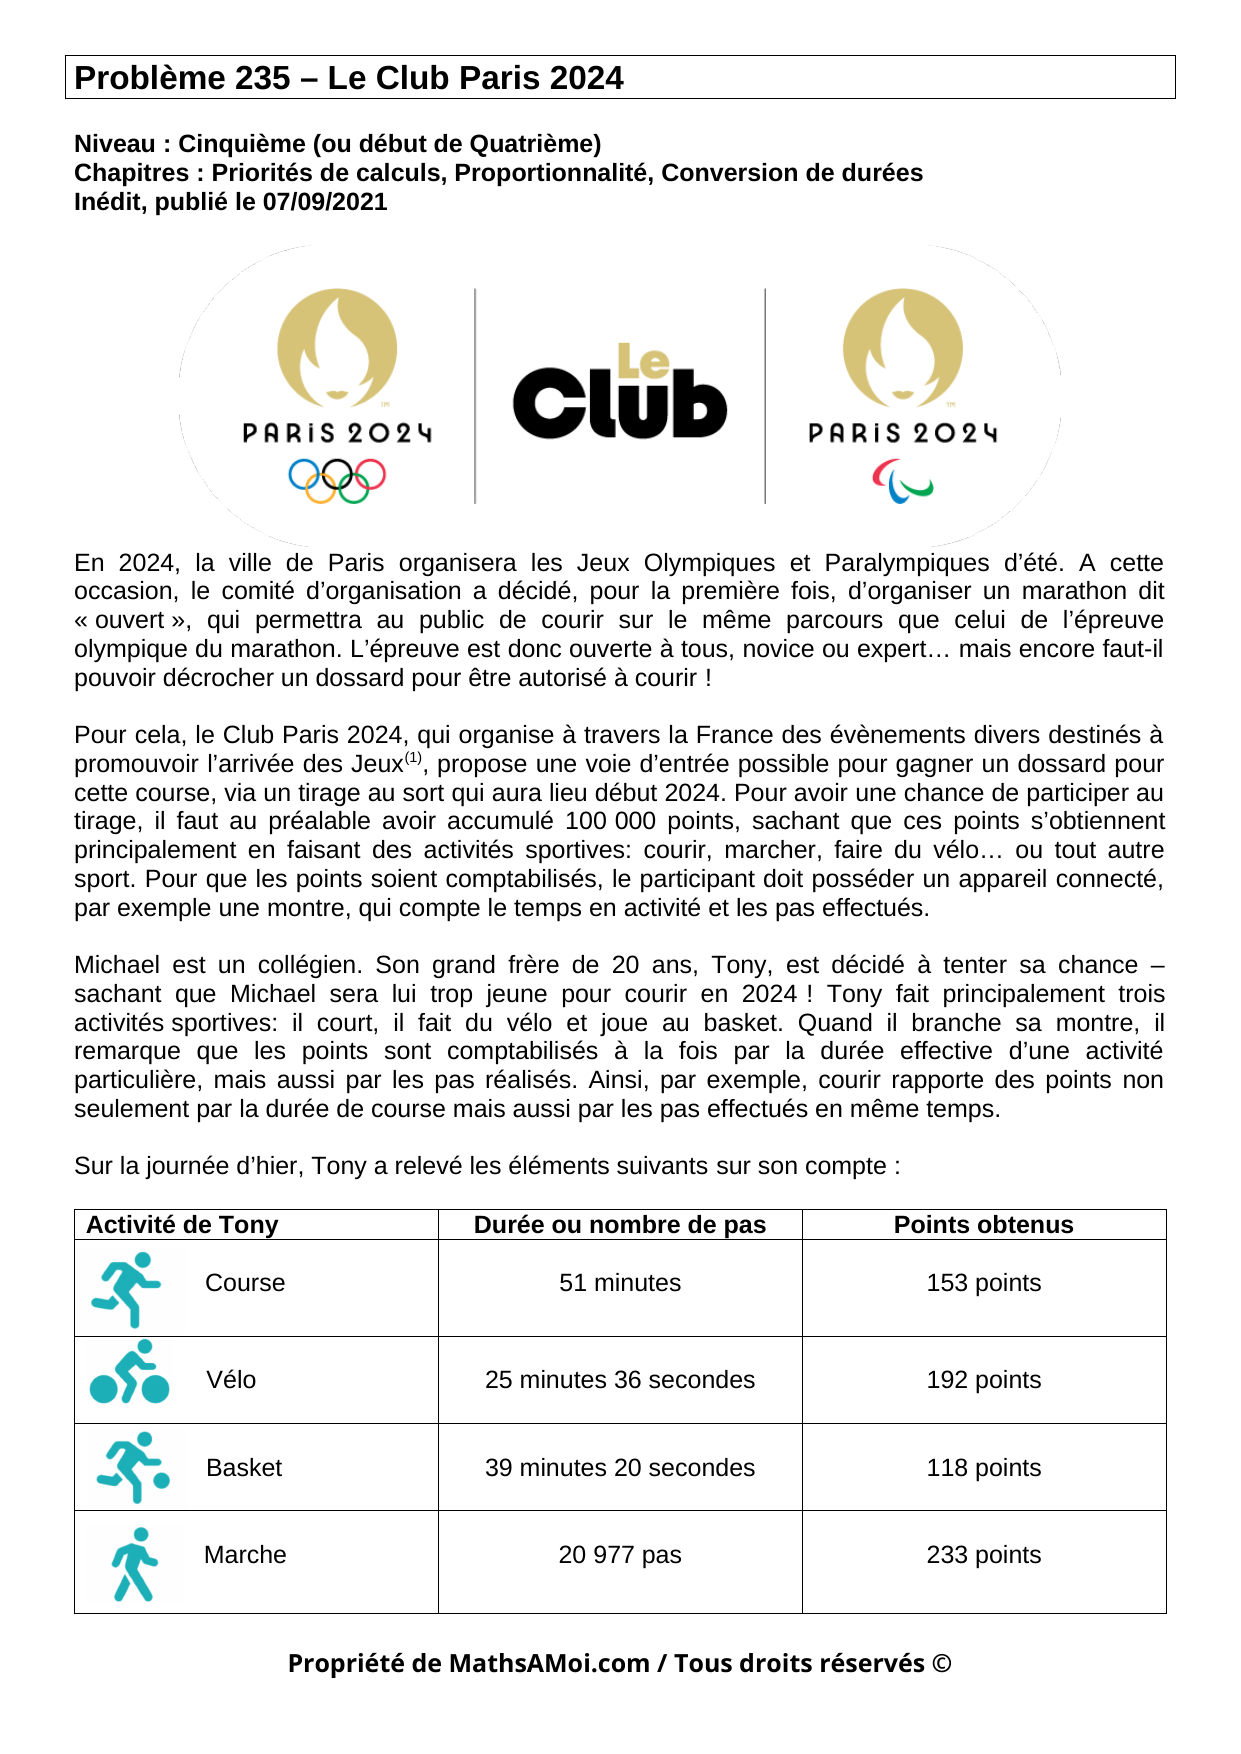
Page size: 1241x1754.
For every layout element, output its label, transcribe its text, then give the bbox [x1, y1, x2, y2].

picture [86, 1428, 187, 1508]
picture [75, 1248, 187, 1334]
text Sur la journée d’hier, Tony a relevé les éléments suivants sur son compte : [74, 1151, 1166, 1180]
text En 2024, la ville de Paris organisera les Jeux Olympiques et Paralympiques d’été. A cette occasion, le comité d’organisation a décidé, pour la première fois, d’organiser un marathon dit « ouvert », qui permettra au public de courir sur le même parcours que celui de l’épreuve olympique du marathon. L’épreuve est donc ouverte à tous, novice ou expert… mais encore faut-il pouvoir décrocher un dossard pour être autorisé à courir ! [74, 547, 1166, 691]
table_cell 153 points [803, 1240, 1166, 1336]
text Michael est un collégien. Son grand frère de 20 ans, Tony, est décidé à tenter sa chance – sachant que Michael sera lui trop jeune pour courir en 2024 ! Tony fait principalement trois activités sportives: il court, il fait du vélo et joue au basket. Quand il branche sa montre, il remarque que les points sont comptabilisés à la fois par la durée effective d’une activité particulière, mais aussi par les pas réalisés. Ainsi, par exemple, courir rapporte des points non seulement par la durée de course mais aussi par les pas effectués en même temps. [74, 950, 1166, 1122]
text Inédit, publié le 07/09/2021 [74, 187, 1166, 215]
table_cell Course [75, 1240, 438, 1336]
picture [86, 1337, 174, 1405]
table_cell 51 minutes [439, 1240, 802, 1336]
text Problème 235 – Le Club Paris 2024 [66, 56, 1175, 98]
table_header Activité de Tony [75, 1210, 438, 1238]
table_cell Basket [75, 1424, 438, 1510]
text Niveau : Cinquième (ou début de Quatrième) [74, 128, 1166, 157]
table_cell 233 points [803, 1511, 1166, 1613]
table_cell Marche [75, 1511, 438, 1613]
text Pour cela, le Club Paris 2024, qui organise à travers la France des évènements divers destinés à promouvoir l’arrivée des Jeux(1), propose une voie d’entrée possible pour gagner un dossard pour cette course, via un tirage au sort qui aura lieu début 2024. Pour avoir une chance de participer au tirage, il faut au préalable avoir accumulé 100 000 points, sachant que ces points s’obtiennent principalement en faisant des activités sportives: courir, marcher, faire du vélo… ou tout autre sport. Pour que les points soient comptabilisés, le participant doit posséder un appareil connecté, par exemple une montre, qui compte le temps en activité et les pas effectués. [74, 720, 1166, 921]
table_cell Vélo [75, 1337, 438, 1423]
table_cell 192 points [803, 1337, 1166, 1423]
picture [172, 244, 1068, 548]
text Chapitres : Priorités de calculs, Proportionnalité, Conversion de durées [74, 157, 1166, 187]
table_cell 118 points [803, 1424, 1166, 1510]
picture [84, 1525, 185, 1603]
table_header Durée ou nombre de pas [439, 1210, 802, 1238]
table_cell 20 977 pas [439, 1511, 802, 1613]
table_cell 25 minutes 36 secondes [439, 1337, 802, 1423]
table_cell 39 minutes 20 secondes [439, 1424, 802, 1510]
table_header Points obtenus [803, 1210, 1166, 1238]
